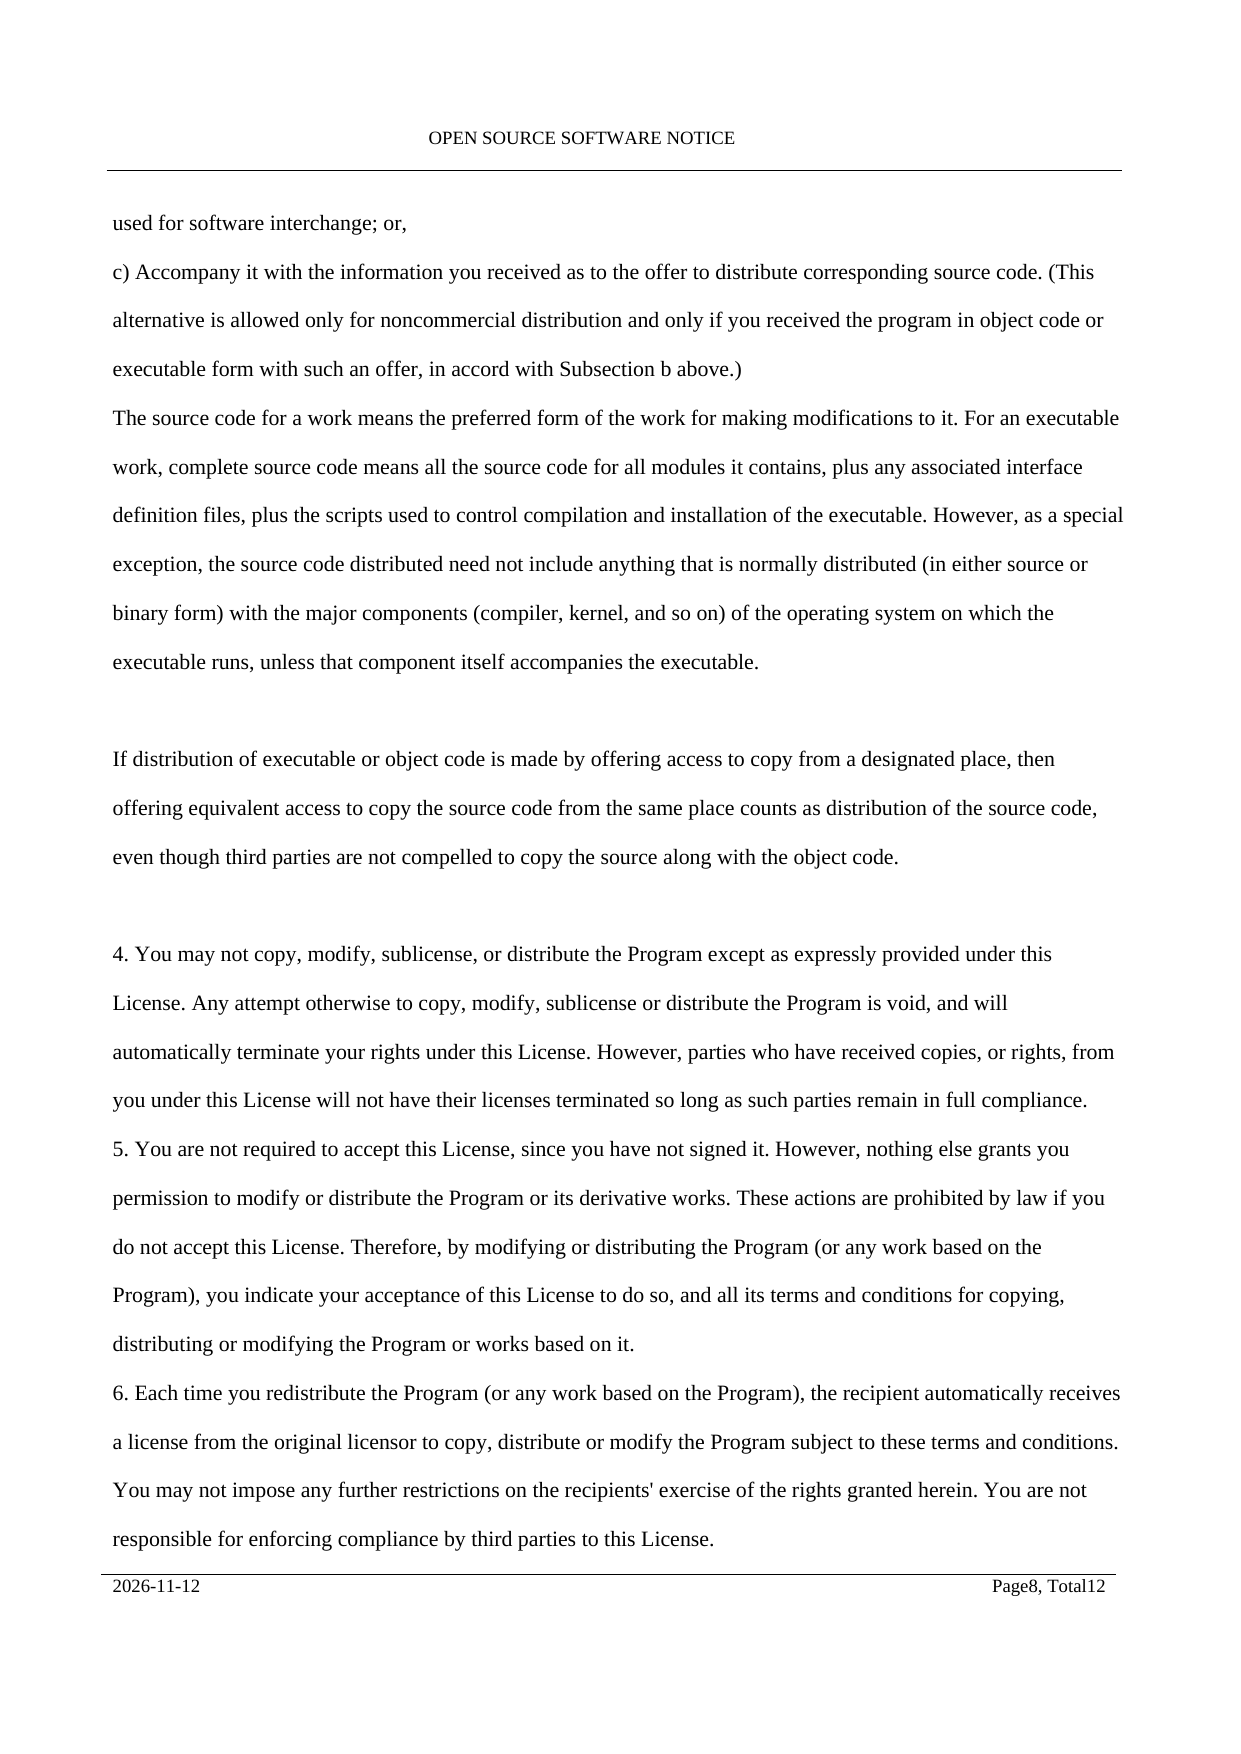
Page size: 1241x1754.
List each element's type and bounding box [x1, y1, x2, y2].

text [112, 206, 1128, 1555]
